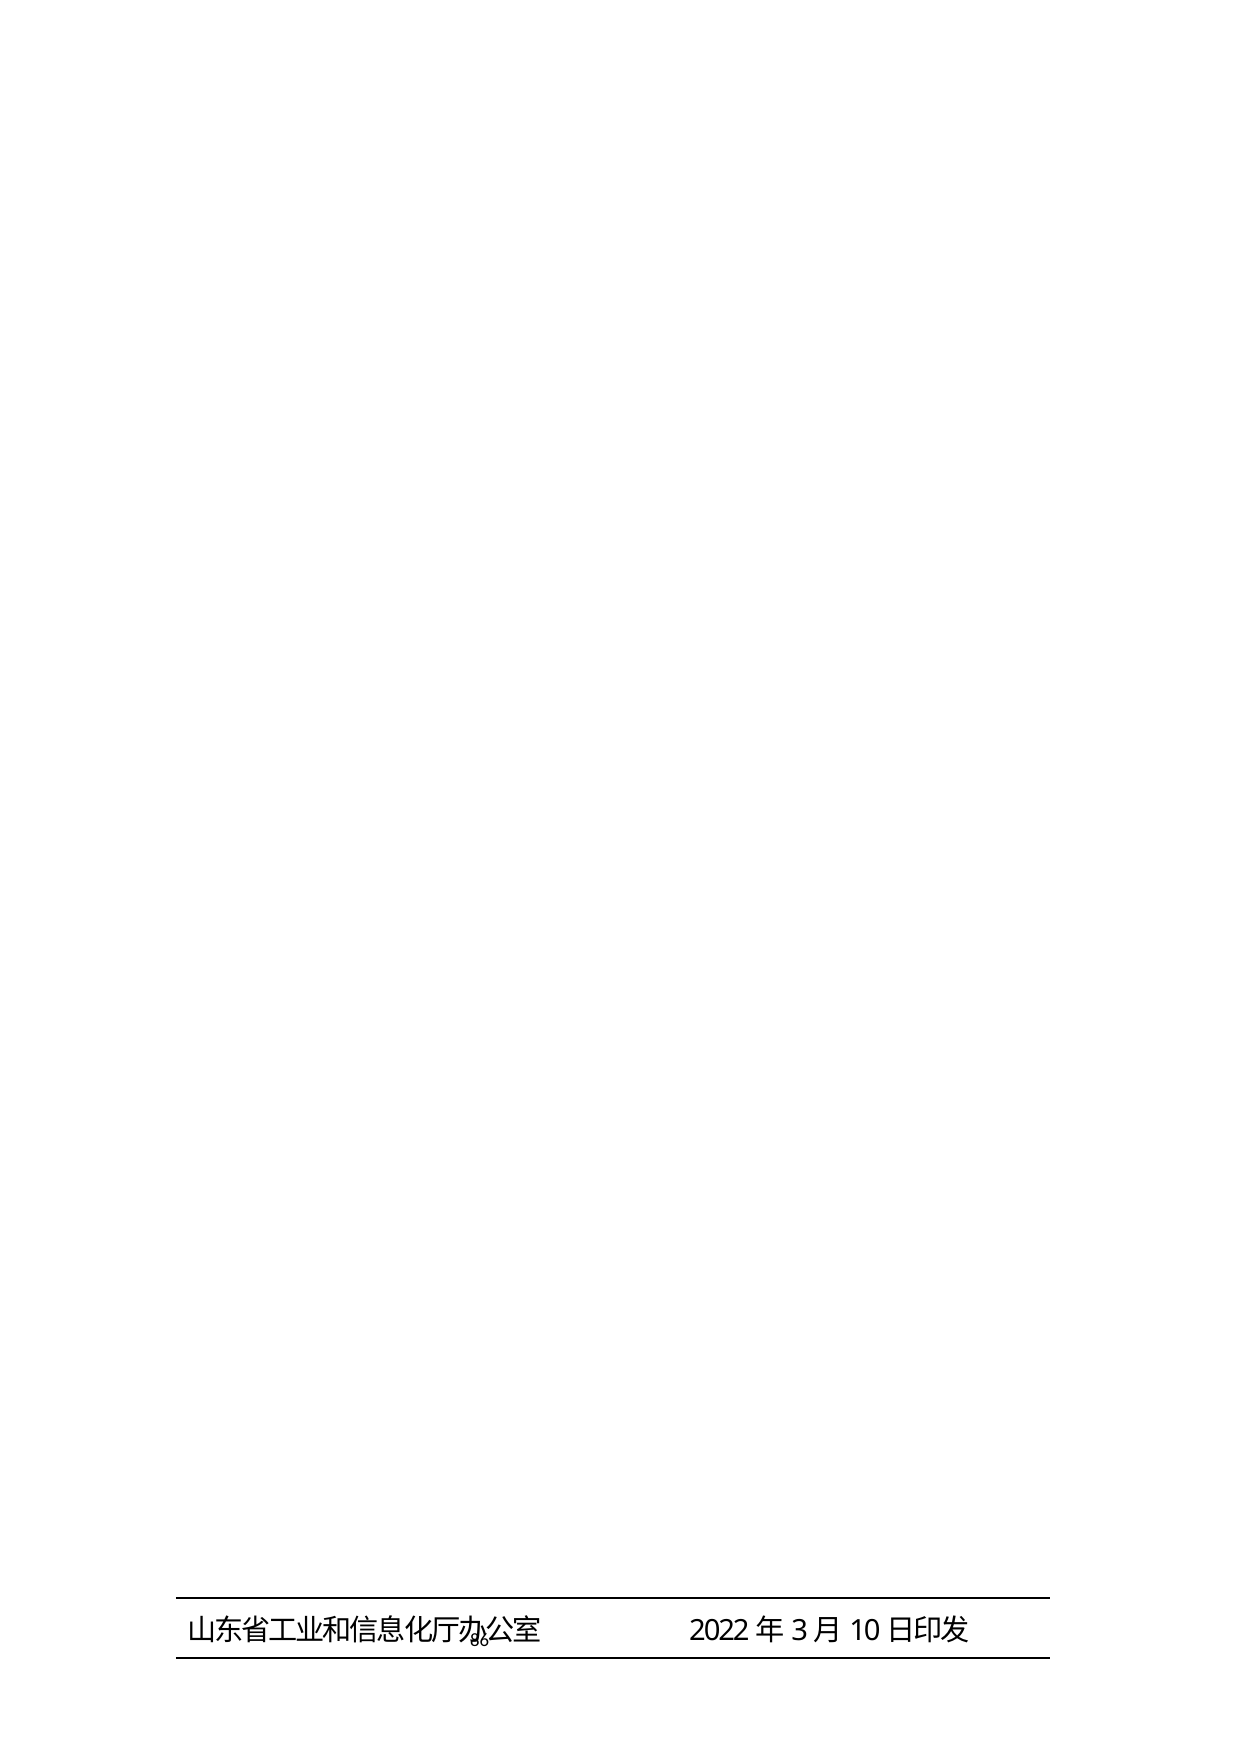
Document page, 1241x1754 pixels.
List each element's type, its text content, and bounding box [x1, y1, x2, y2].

table_header 2022年 3月 10日印发 [638, 1599, 1049, 1657]
table_header 山东省工业和信息化厅办公室 [176, 1599, 638, 1657]
